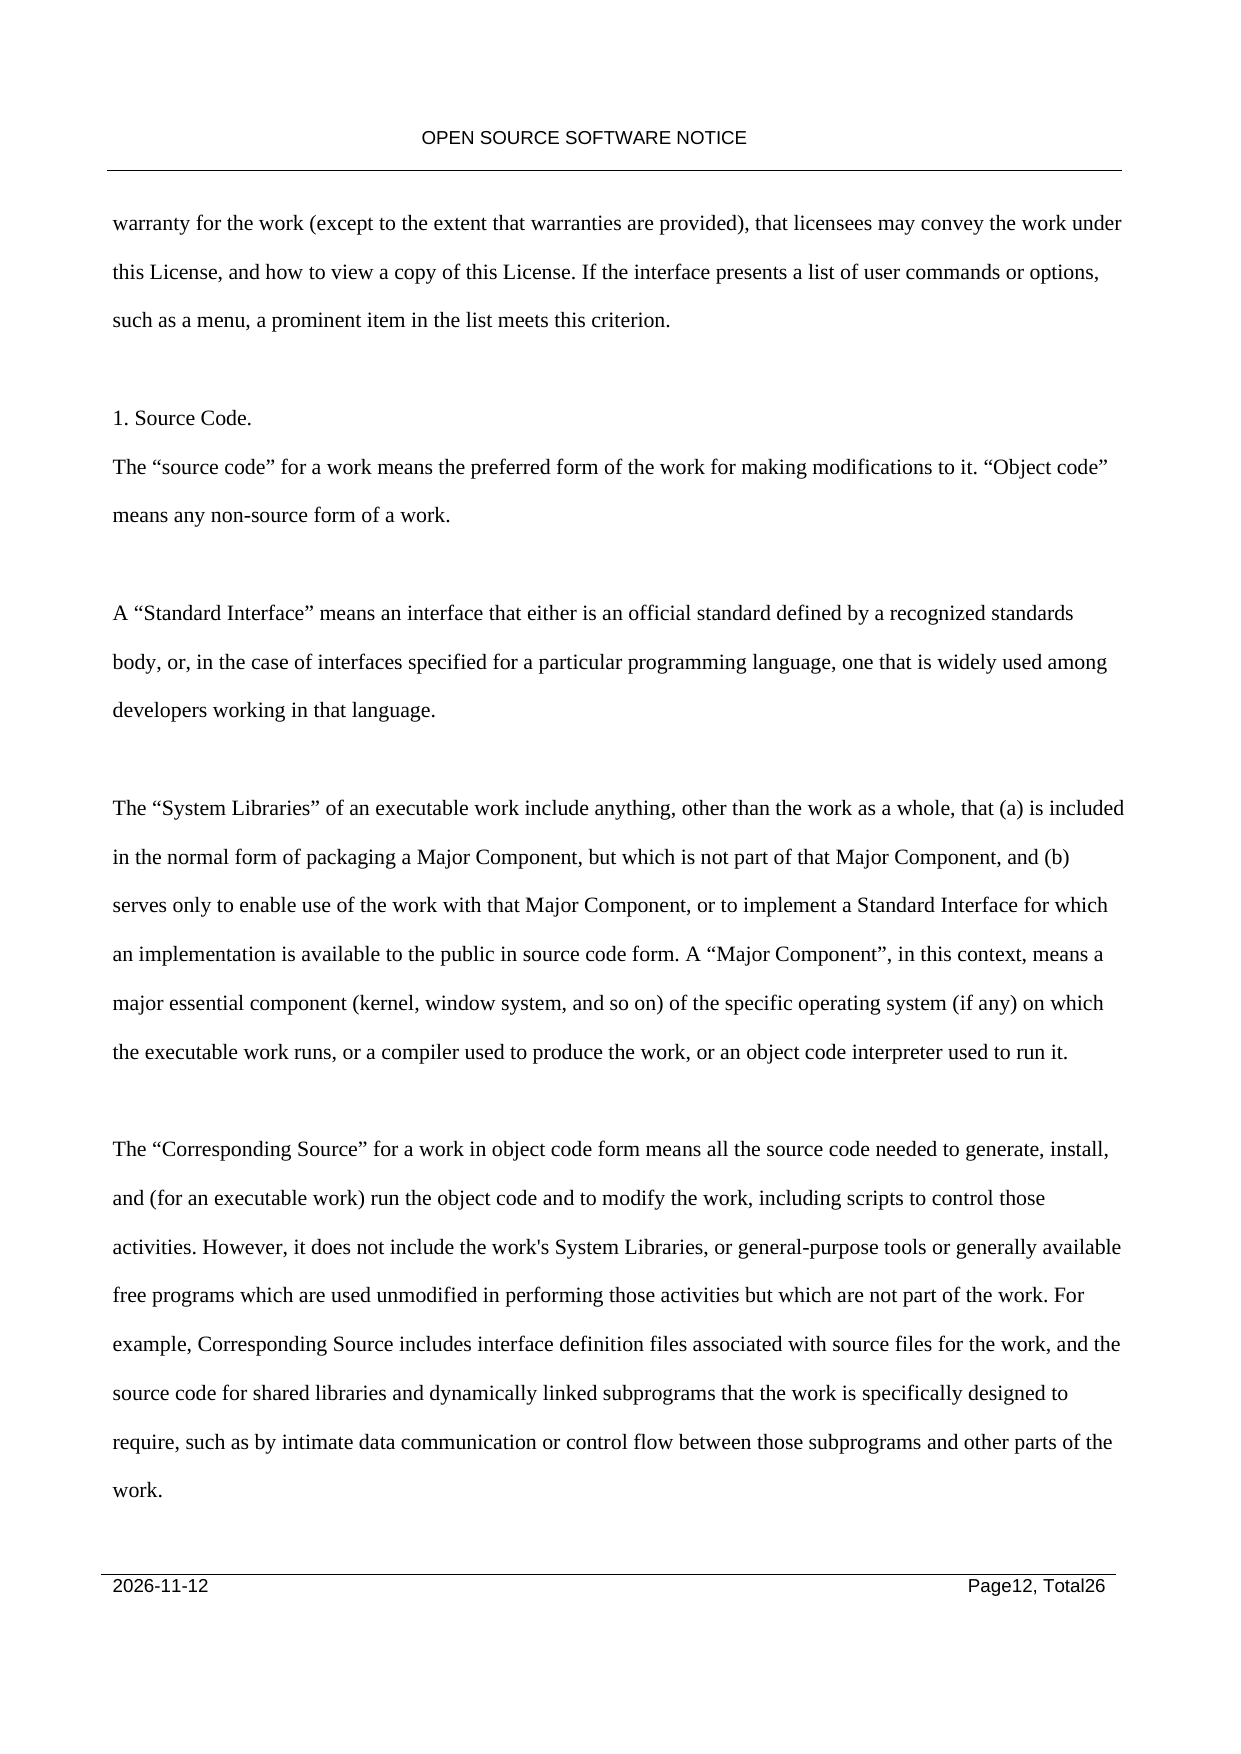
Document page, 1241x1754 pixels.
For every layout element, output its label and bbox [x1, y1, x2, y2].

text [112, 206, 1128, 1506]
